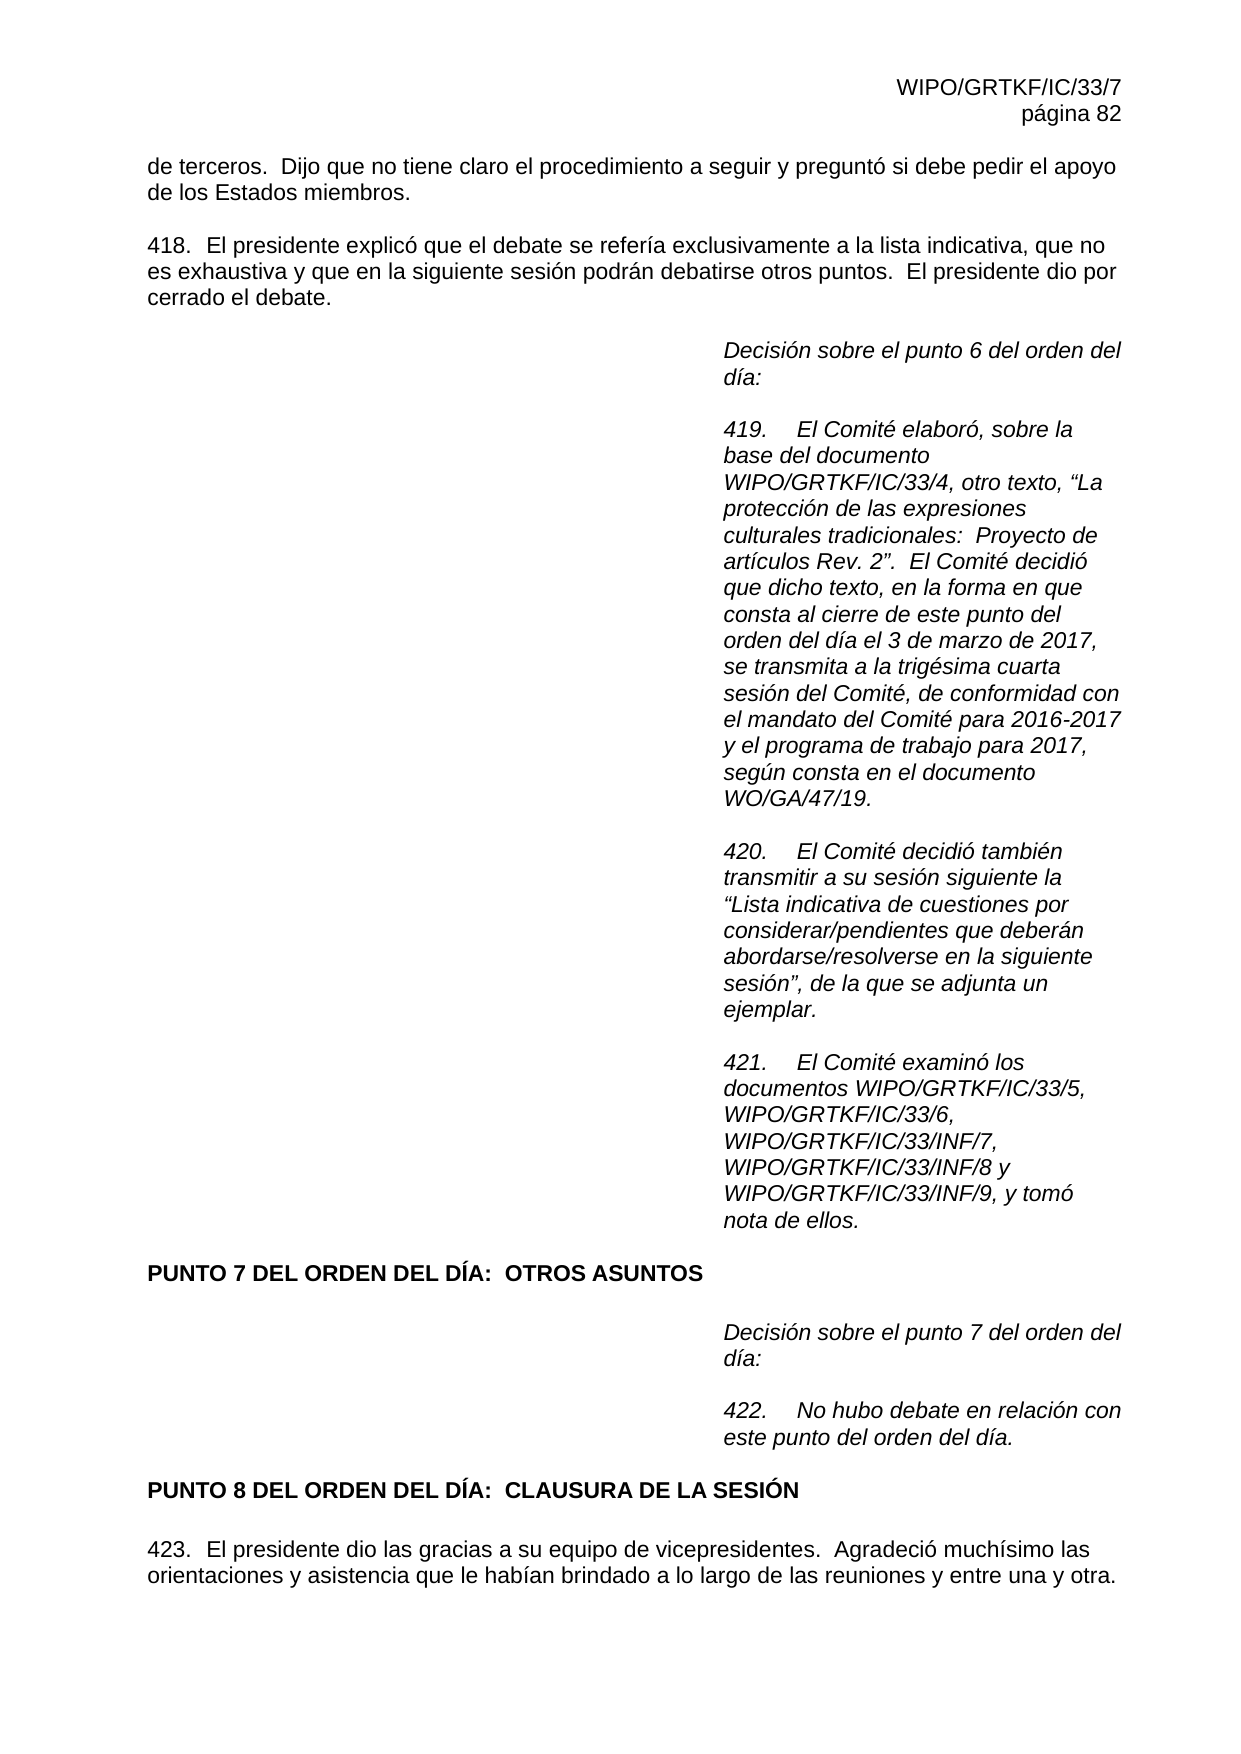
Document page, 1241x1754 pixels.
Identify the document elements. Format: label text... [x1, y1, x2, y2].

list El presidente explicó que el debate se refería exclusivamente a la lista indicativa, que no es exhaustiva y que en la siguiente sesión podrán debatirse otros puntos. El presidente dio por cerrado el debate. [147, 232, 1122, 311]
list No hubo debate en relación con este punto del orden del día. [723, 1397, 1122, 1450]
list Decisión sobre el punto 6 del orden del día: [723, 337, 1122, 390]
subtitle PUNTO 8 DEL ORDEN DEL DÍA: CLAUSURA DE LA SESIÓN [147, 1477, 1122, 1503]
list Decisión sobre el punto 7 del orden del día: [723, 1318, 1122, 1371]
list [147, 153, 1122, 205]
list El Comité elaboró, sobre la base del documento WIPO/GRTKF/IC/33/4, otro texto, “La protección de las expresiones culturales tradicionales: Proyecto de artículos Rev. 2”. El Comité decidió que dicho texto, en la forma en que consta al cierre de este punto del orden del día el 3 de marzo de 2017, se transmita a la trigésima cuarta sesión del Comité, de conformidad con el mandato del Comité para 2016-2017 y el programa de trabajo para 2017, según consta en el documento WO/GA/47/19. [723, 416, 1122, 811]
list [147, 1536, 1122, 1588]
subtitle PUNTO 7 DEL ORDEN DEL DÍA: OTROS ASUNTOS [147, 1259, 1122, 1286]
list El Comité decidió también transmitir a su sesión siguiente la “Lista indicativa de cuestiones por considerar/pendientes que deberán abordarse/resolverse en la siguiente sesión”, de la que se adjunta un ejemplar. [723, 838, 1122, 1022]
list El Comité examinó los documentos WIPO/GRTKF/IC/33/5, WIPO/GRTKF/IC/33/6, WIPO/GRTKF/IC/33/INF/7, WIPO/GRTKF/IC/33/INF/8 y WIPO/GRTKF/IC/33/INF/9, y tomó nota de ellos. [723, 1049, 1122, 1233]
